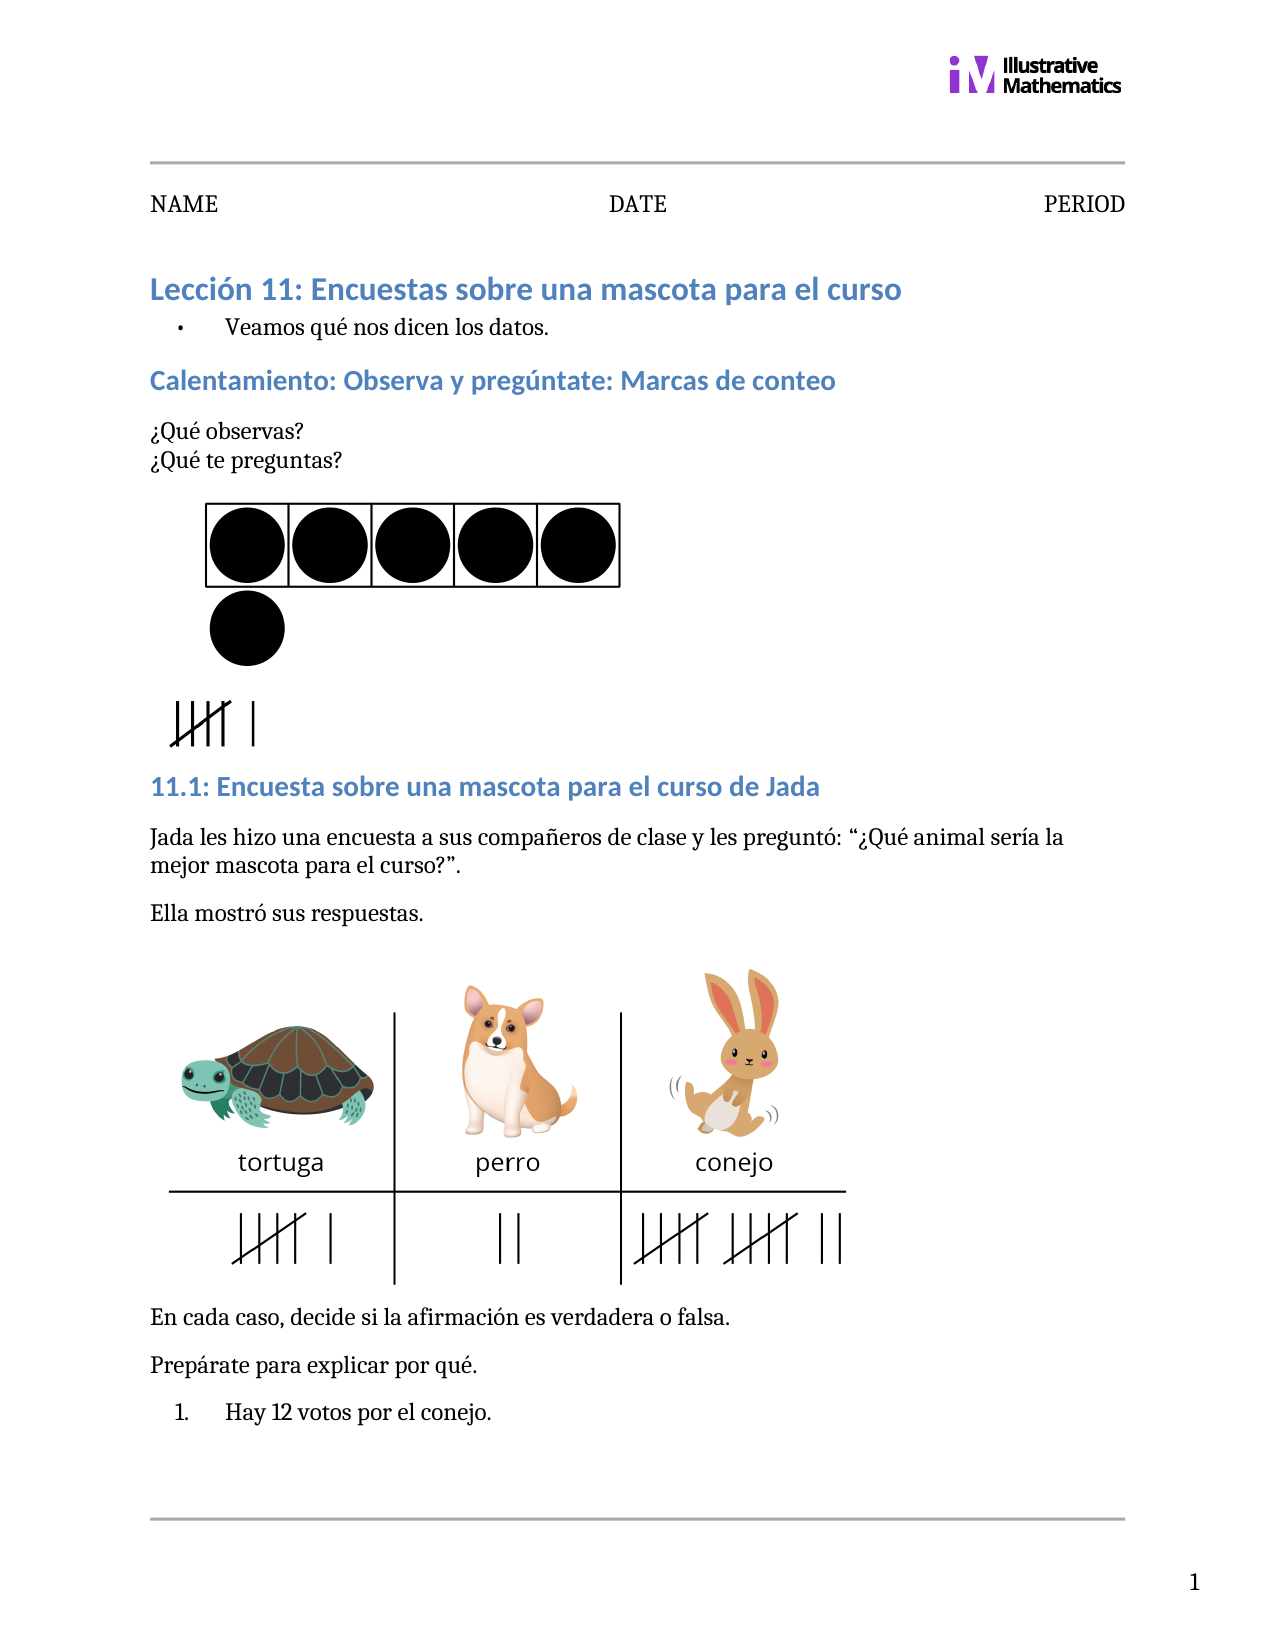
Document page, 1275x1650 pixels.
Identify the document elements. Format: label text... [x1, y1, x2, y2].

subtitle 11.1: Encuesta sobre una mascota para el curso de Jada [150, 768, 1125, 804]
picture [168, 699, 255, 748]
text ¿Qué observas? ¿Qué te preguntas? [150, 417, 1125, 474]
picture [949, 55, 1121, 93]
subtitle Calentamiento: Observa y pregúntate: Marcas de conteo [150, 362, 1125, 398]
text En cada caso, decide si la afirmación es verdadera o falsa. [150, 1303, 1125, 1332]
list Veamos qué nos dicen los datos. [175, 313, 1125, 342]
picture [168, 493, 657, 681]
list Hay 12 votos por el conejo. [175, 1398, 1125, 1427]
text Prepárate para explicar por qué. [150, 1351, 1125, 1379]
text Jada les hizo una encuesta a sus compañeros de clase y les preguntó: “¿Qué animal sería la mejor mascota para el curso?”. [150, 823, 1125, 880]
subtitle Lección 11: Encuestas sobre una mascota para el curso [150, 268, 1125, 309]
picture [168, 946, 847, 1285]
text Ella mostró sus respuestas. [150, 899, 1125, 928]
